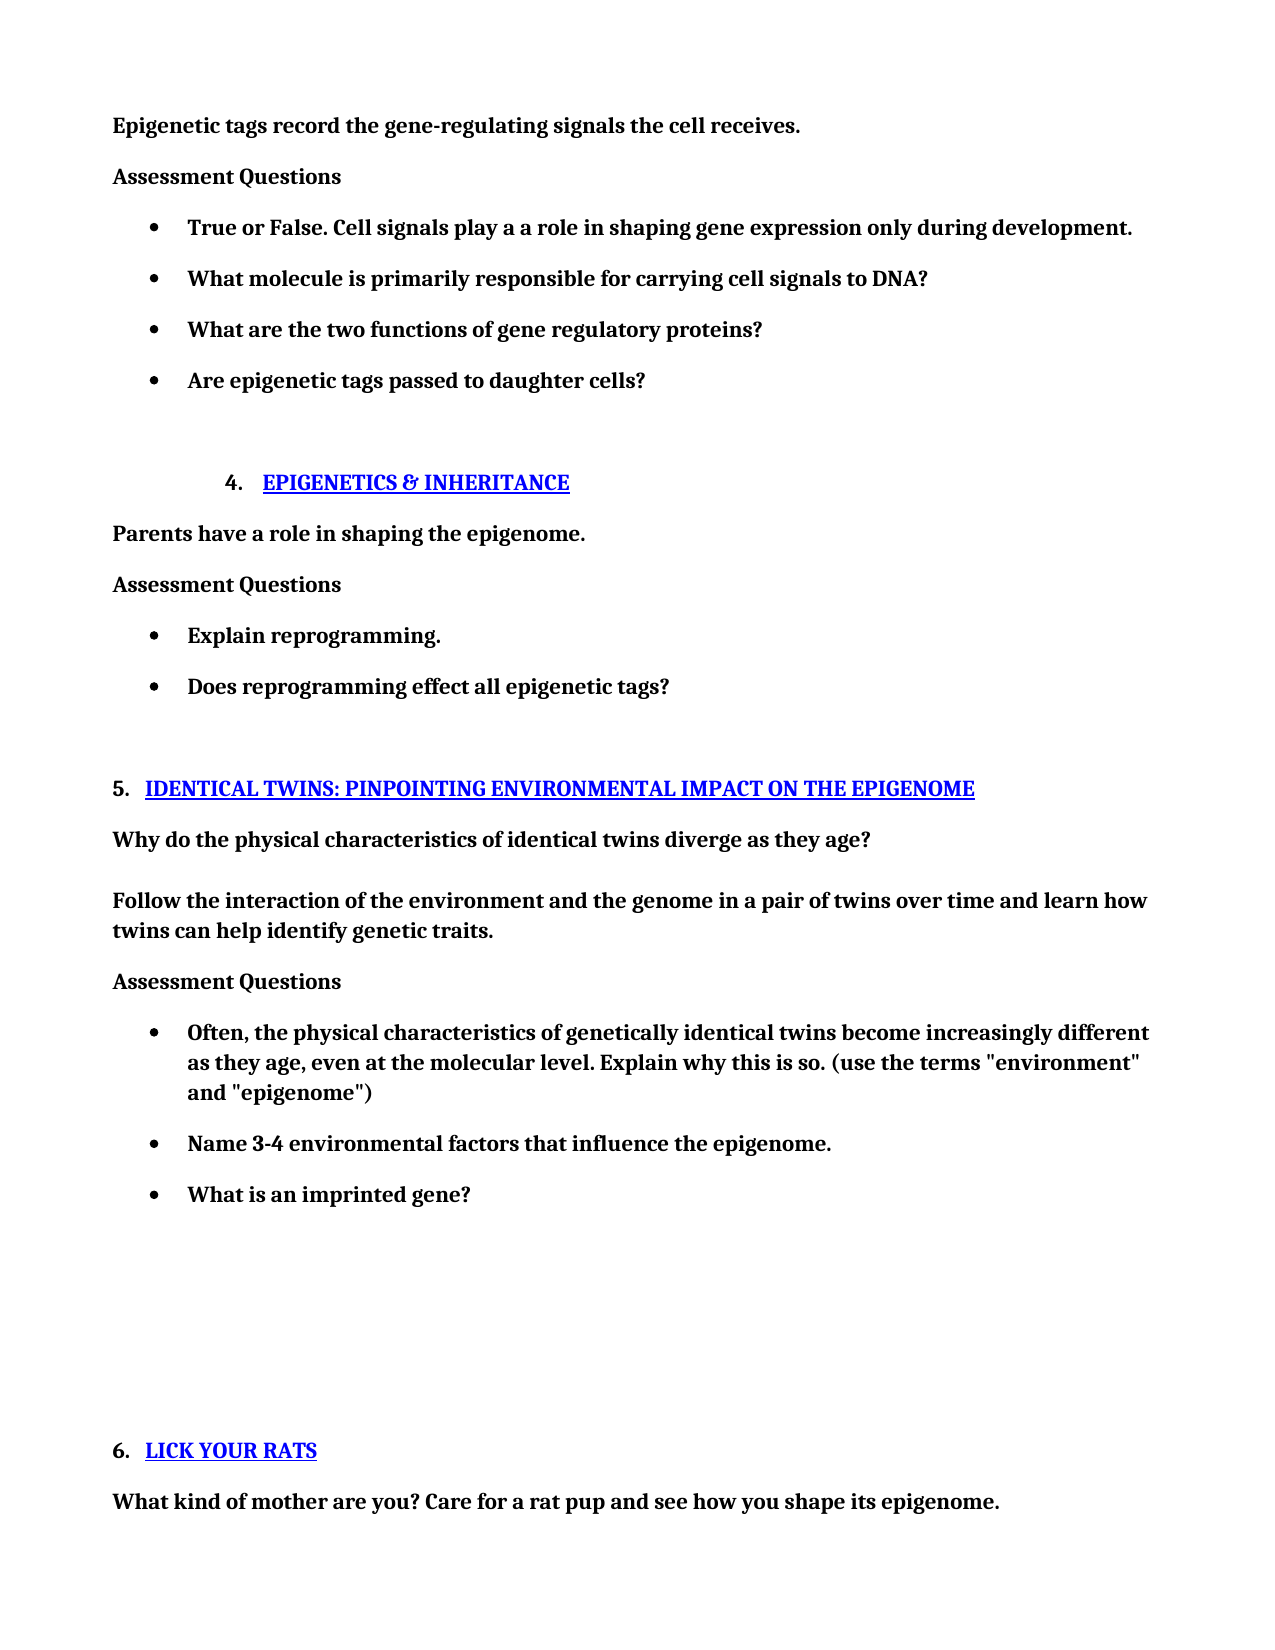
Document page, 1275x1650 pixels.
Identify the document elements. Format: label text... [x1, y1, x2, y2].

list EPIGENETICS & INHERITANCE [225, 470, 1162, 496]
text 6. LICK YOUR RATS [112, 1437, 1162, 1464]
text Epigenetic tags record the gene-regulating signals the cell receives. [112, 112, 1162, 139]
list Often, the physical characteristics of genetically identical twins become increasingly different as they age, even at the molecular level. Explain why this is so. (use the terms "environment" and "epigenome") [150, 1020, 1162, 1107]
text Assessment Questions [112, 969, 1162, 995]
text Parents have a role in shaping the epigenome. [112, 521, 1162, 547]
list What is an imprinted gene? [150, 1182, 1162, 1209]
text Assessment Questions [112, 163, 1162, 190]
list Name 3-4 environmental factors that influence the epigenome. [150, 1131, 1162, 1158]
list True or False. Cell signals play a a role in shaping gene expression only during development. [150, 214, 1162, 241]
list Does reprogramming effect all epigenetic tags? [150, 674, 1162, 700]
list What are the two functions of gene regulatory proteins? [150, 317, 1162, 343]
list Are epigenetic tags passed to daughter cells? [150, 368, 1162, 394]
text Assessment Questions [112, 572, 1162, 598]
list Explain reprogramming. [150, 623, 1162, 649]
text Why do the physical characteristics of identical twins diverge as they age? Follow the interaction of the environment and the genome in a pair of twins over time and learn how twins can help identify genetic traits. [112, 827, 1162, 944]
list What molecule is primarily responsible for carrying cell signals to DNA? [150, 266, 1162, 292]
text 5. IDENTICAL TWINS: PINPOINTING ENVIRONMENTAL IMPACT ON THE EPIGENOME [112, 776, 1162, 802]
text What kind of mother are you? Care for a rat pup and see how you shape its epigenome. [112, 1488, 1162, 1515]
